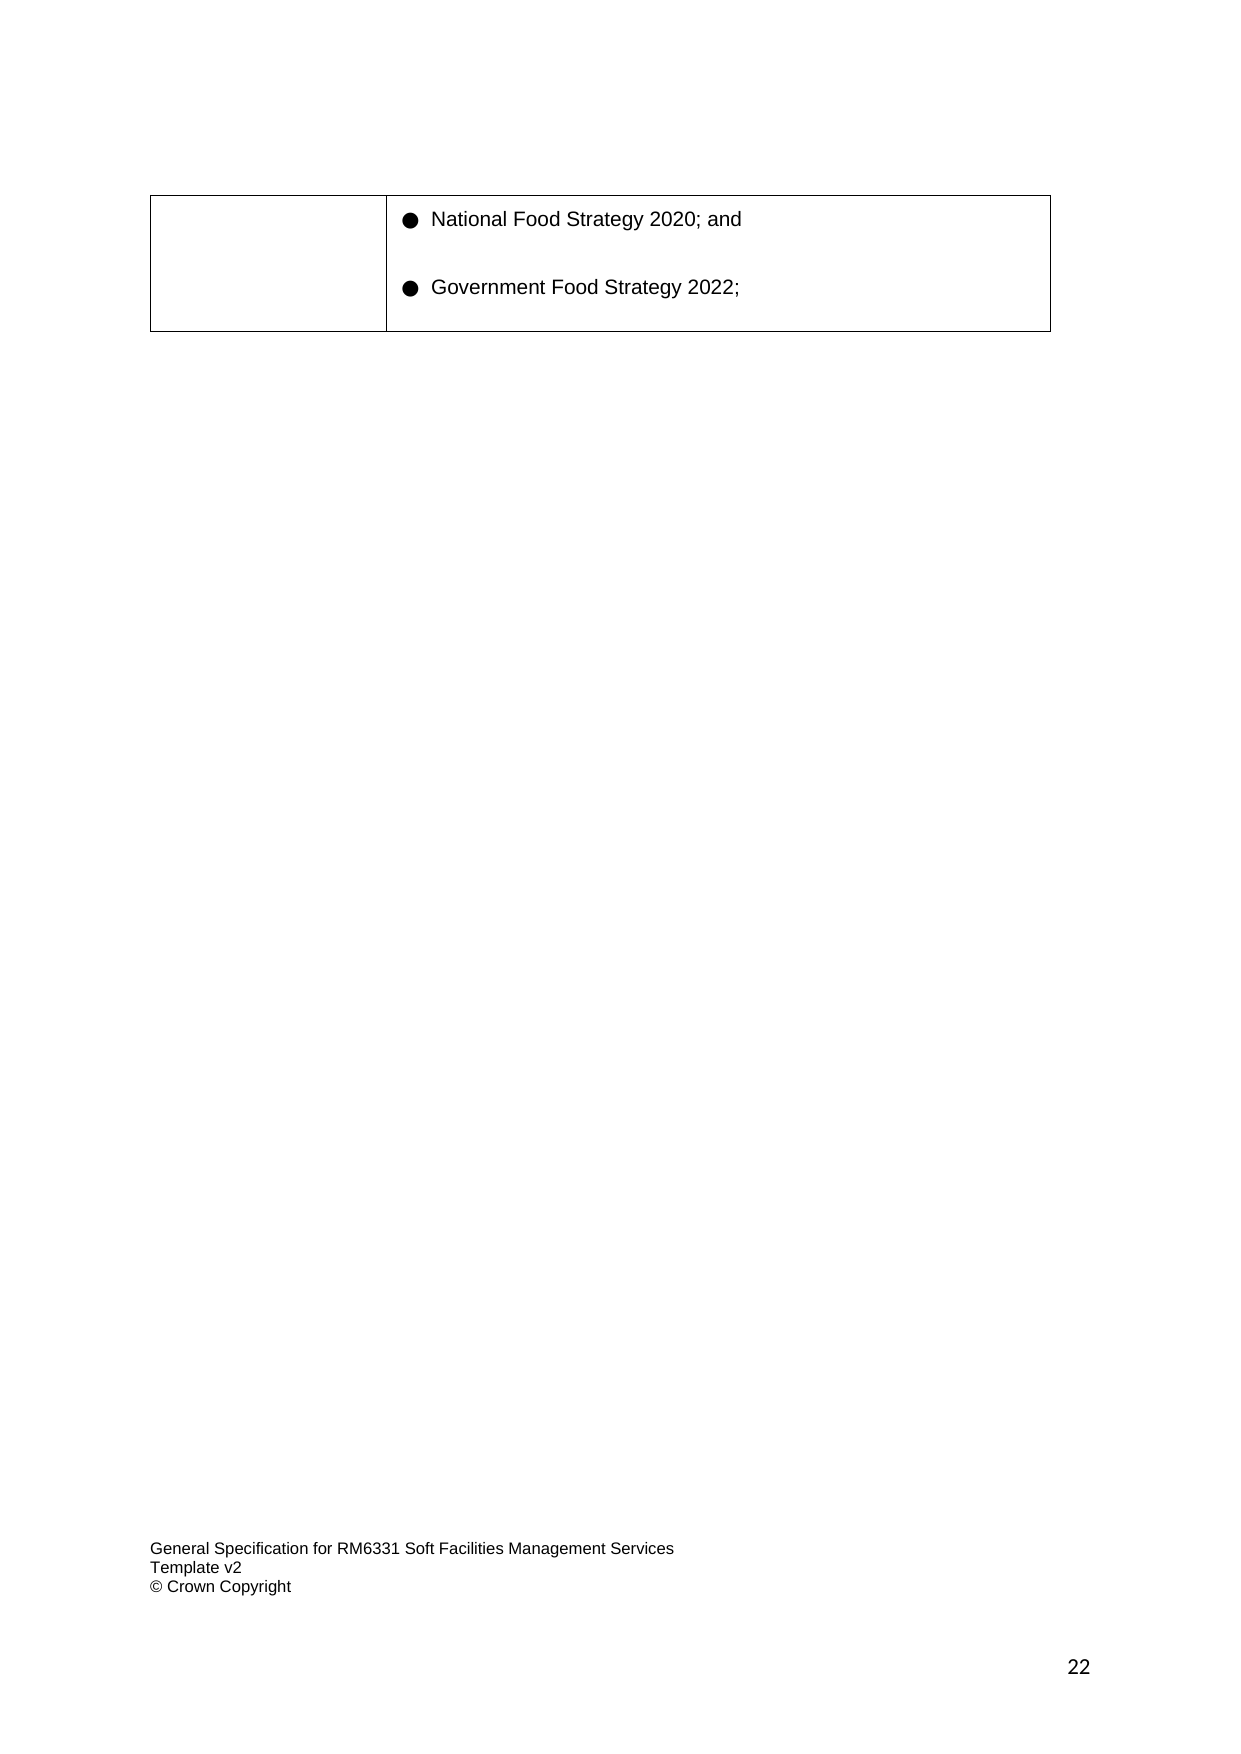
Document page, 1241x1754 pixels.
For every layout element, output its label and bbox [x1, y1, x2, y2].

table_cell [387, 196, 1050, 331]
table_cell [151, 196, 386, 331]
